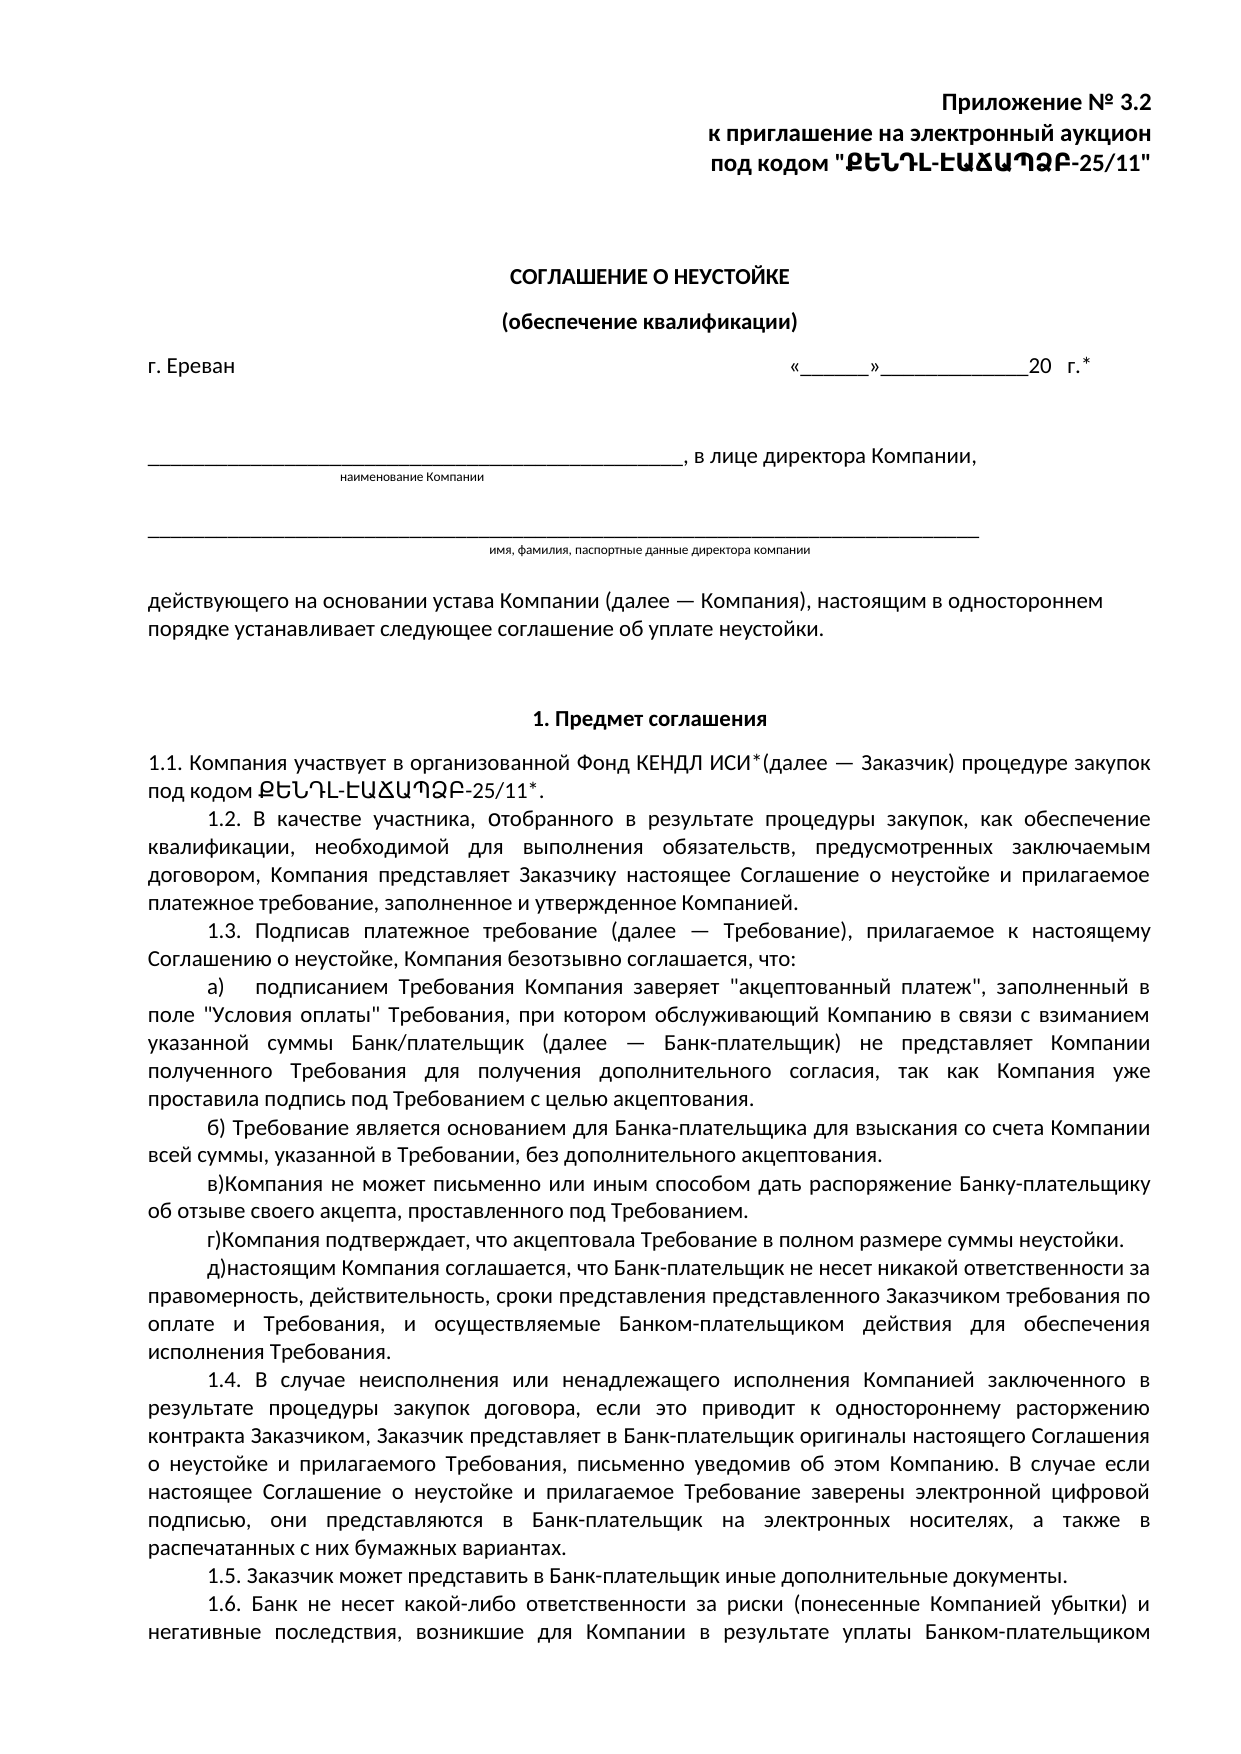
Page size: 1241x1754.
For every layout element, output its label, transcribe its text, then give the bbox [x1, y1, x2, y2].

text 1.2. В качестве участника, օтобранного в результате процедуры закупок, как обеспечение квалификации, необходимой для выполнения обязательств, предусмотренных заключаемым договором, Kомпания представляет Заказчику настоящее Соглашение о неустойке и прилагаемое платежное требование, заполненное и утвержденное Компанией. [148, 804, 1152, 916]
text _______________________________________________, в лице директора Компании, [148, 441, 1152, 469]
table_header г. Ереван [136, 351, 635, 396]
text действующего на основании устава Компании (далее — Компания), настоящим в одностороннем [148, 586, 1152, 614]
text д)настоящим Компания соглашается, что Банк-плательщик не несет никакой ответственности за правомерность, действительность, сроки представления представленного Заказчиком требования по оплате и Требования, и осуществляемые Банком-плательщиком действия для обеспечения исполнения Требования. [148, 1253, 1152, 1365]
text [148, 1589, 1152, 1645]
text 1. Предмет соглашения [148, 704, 1152, 732]
text под кодом "ՔԵՆԴԼ-ԷԱՃԱՊՁԲ-25/11" [177, 147, 1152, 178]
text г)Компания подтверждает, что акцептовала Требование в полном размере суммы неустойки. [148, 1225, 1152, 1253]
text в)Компания не может письменно или иным способом дать распоряжение Банку-плательщику об отзыве своего акцепта, проставленного под Требованием. [148, 1169, 1152, 1225]
text 1.3. Подписав платежное требование (далее — Требование), прилагаемое к настоящему Соглашению о неустойке, Компания безотзывно соглашается, что: [148, 916, 1152, 972]
text а) подписанием Требования Компания заверяет "акцептованный платеж", заполненный в поле "Условия оплаты" Требования, при котором обслуживающий Компанию в связи с взиманием указанной суммы Банк/плательщик (далее — Банк-плательщик) не представляет Компании полученного Требования для получения дополнительного согласия, так как Компания уже проставила подпись под Требованием с целью акцептования. [148, 972, 1152, 1113]
text 1.1. Компания участвует в организованной Фонд КЕНДЛ ИСИ*(далее — Заказчик) процедуре закупок под кодом ՔԵՆԴԼ-ԷԱՃԱՊՁԲ-25/11*. [148, 748, 1152, 804]
text б) Требование является основанием для Банка-плательщика для взыскания со счета Компании всей суммы, указанной в Требовании, без дополнительного акцептования. [148, 1113, 1152, 1169]
text 1.4. В случае неисполнения или ненадлежащего исполнения Компанией заключенного в результате процедуры закупок договора, если это приводит к одностороннему расторжению контракта Заказчиком, Заказчик представляет в Банк-плательщик оригиналы настоящего Соглашения о неустойке и прилагаемого Требования, письменно уведомив об этом Компанию. В случае если настоящее Соглашение о неустойке и прилагаемое Требование заверены электронной цифровой подписью, они представляются в Банк-плательщик на электронных носителях, а также в распечатанных с них бумажных вариантах. [148, 1365, 1152, 1561]
text СОГЛАШЕНИЕ О НЕУСТОЙКЕ [148, 262, 1152, 290]
text к приглашение на электронный аукцион [177, 117, 1152, 147]
text наименование Компании [340, 469, 1152, 497]
text порядке устанавливает следующее соглашение об уплате неустойки. [148, 614, 1152, 642]
text имя, фамилия, паспортные данные директора компании [148, 542, 1152, 569]
text _________________________________________________________________________ [148, 513, 1152, 542]
text (обеспечение квалификации) [148, 307, 1152, 335]
text Приложение № 3.2 [148, 86, 1152, 117]
table_header «______»_____________20 г.* [635, 351, 1104, 396]
text 1.5. Заказчик может представить в Банк-плательщик иные дополнительные документы. [148, 1561, 1152, 1589]
